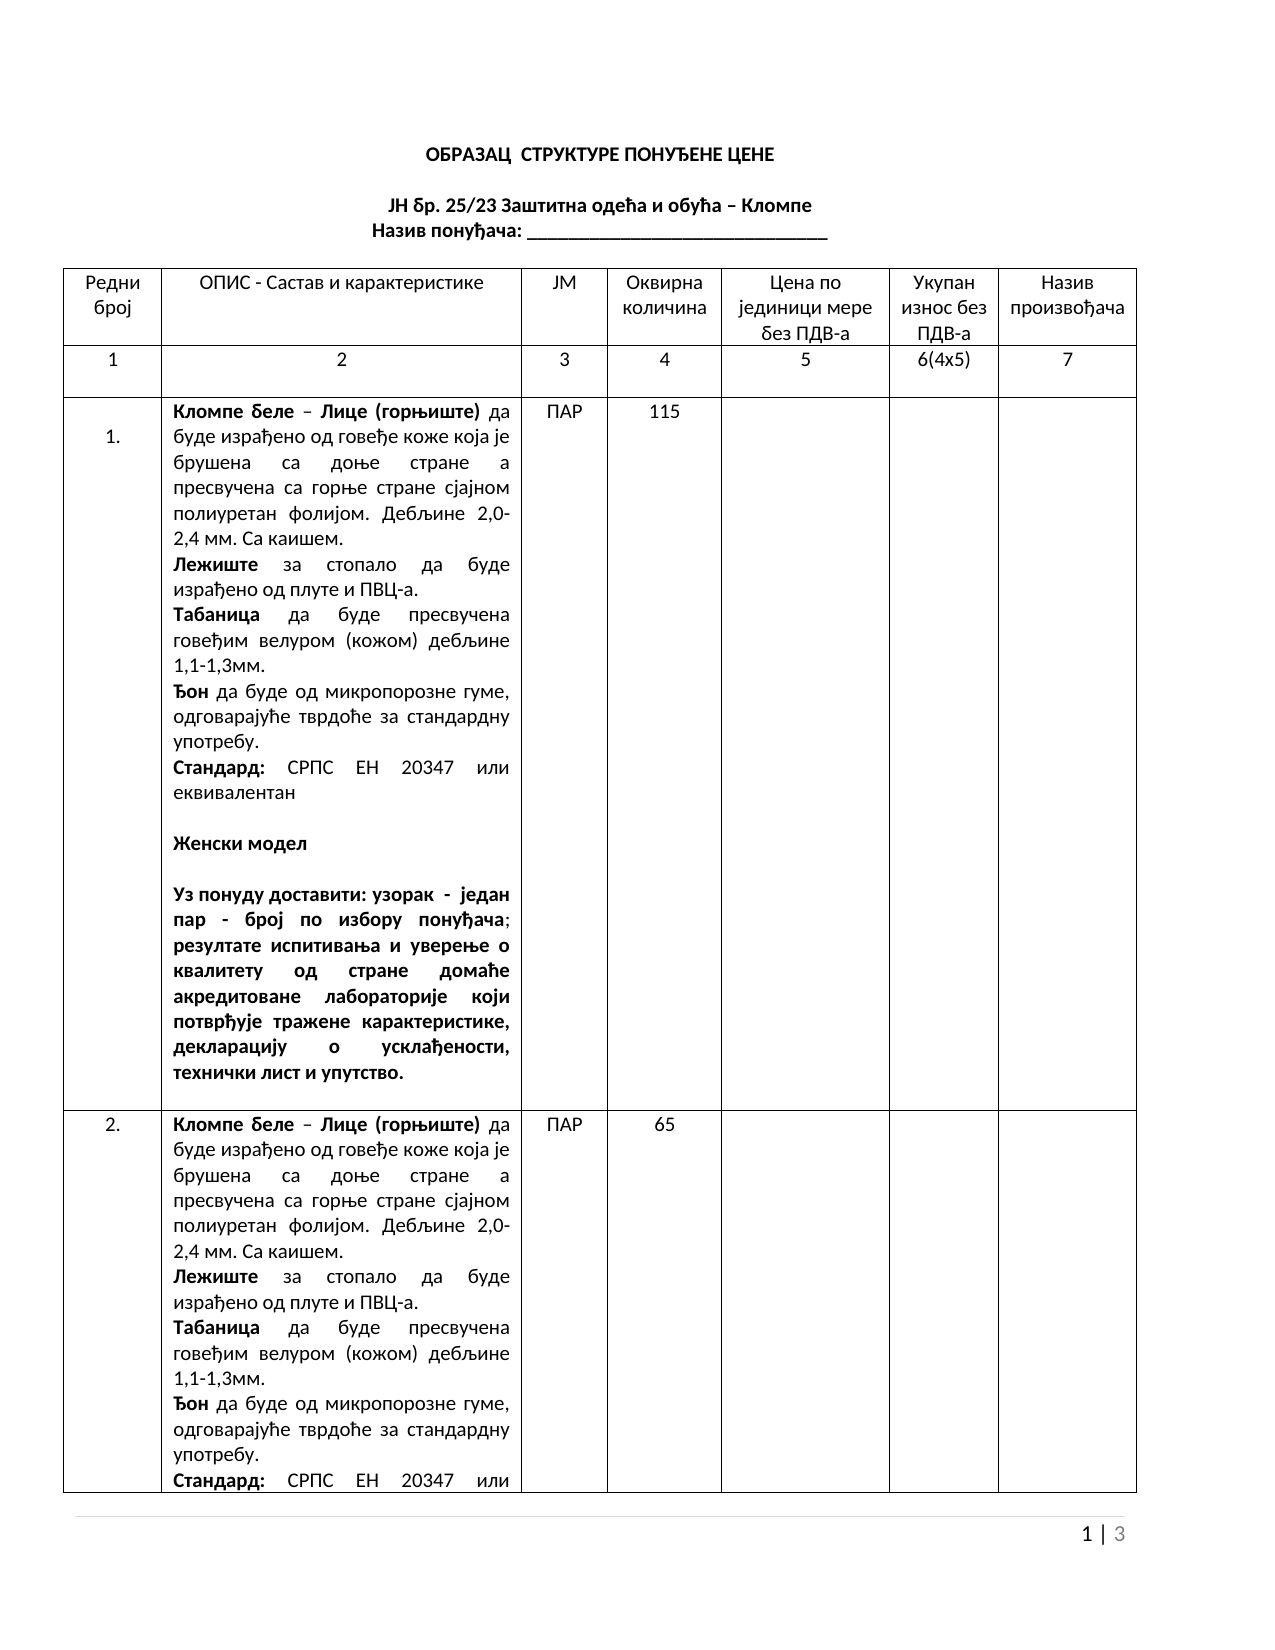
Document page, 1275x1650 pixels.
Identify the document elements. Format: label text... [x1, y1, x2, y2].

table_header Цена по јединици мере без ПДВ-а [722, 269, 889, 345]
table_cell 3 [522, 346, 607, 397]
table_cell Кломпе беле – Лице (горњиште) да буде израђено од говеђе коже која је брушена са доње стране а пресвучена са горње стране сјајном полиуретан фолијом. Дебљине 2,0-2,4 мм. Са каишем. Лежиште за стопало да буде израђено од плуте и ПВЦ-а. Табаница да буде пресвучена говеђим велуром (кожом) дебљине 1,1-1,3мм. Ђон да буде од микропорозне гуме, одговарајуће тврдоће за стандардну употребу. Стандард: СРПС EH 20347 или еквивалентан Женски модел Уз понуду доставити: узорак - један пар - број по избору понуђача; резултате испитивања и уверење о квалитету од стране домаће акредитоване лабораторије који потврђује тражене карактеристике, декларацију о усклађености, технички лист и упутство. [162, 398, 521, 1110]
table_cell 115 [608, 398, 721, 1110]
table_cell 7 [999, 346, 1136, 397]
table_header Укупан износ без ПДВ-а [890, 269, 998, 345]
table_cell 2. [64, 1111, 161, 1492]
table_header Редни број [64, 269, 161, 345]
table_cell 5 [722, 346, 889, 397]
table_header ОПИС - Састав и карактеристике [162, 269, 521, 345]
table_cell 2 [162, 346, 521, 397]
table_cell [999, 398, 1136, 1110]
text ОБРАЗАЦ СТРУКТУРЕ ПОНУЂЕНЕ ЦЕНЕ [75, 141, 1125, 166]
table_header Оквирна количина [608, 269, 721, 345]
table_cell ПАР [522, 398, 607, 1110]
text ЈН бр. 25/23 Заштитна одећа и обућа – Кломпе [75, 192, 1125, 217]
table_cell 65 [608, 1111, 721, 1492]
table_header Назив произвођача [999, 269, 1136, 345]
table_cell [722, 1111, 889, 1492]
table_cell 6(4x5) [890, 346, 998, 397]
table_cell [722, 398, 889, 1110]
table_cell 1. [64, 398, 161, 1110]
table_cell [162, 1111, 521, 1492]
table_cell 1 [64, 346, 161, 397]
table_header JM [522, 269, 607, 345]
table_cell ПАР [522, 1111, 607, 1492]
table_cell [890, 398, 998, 1110]
table_cell [999, 1111, 1136, 1492]
table_cell 4 [608, 346, 721, 397]
text Назив понуђача: _____________________________ [75, 217, 1125, 243]
table_cell [890, 1111, 998, 1492]
